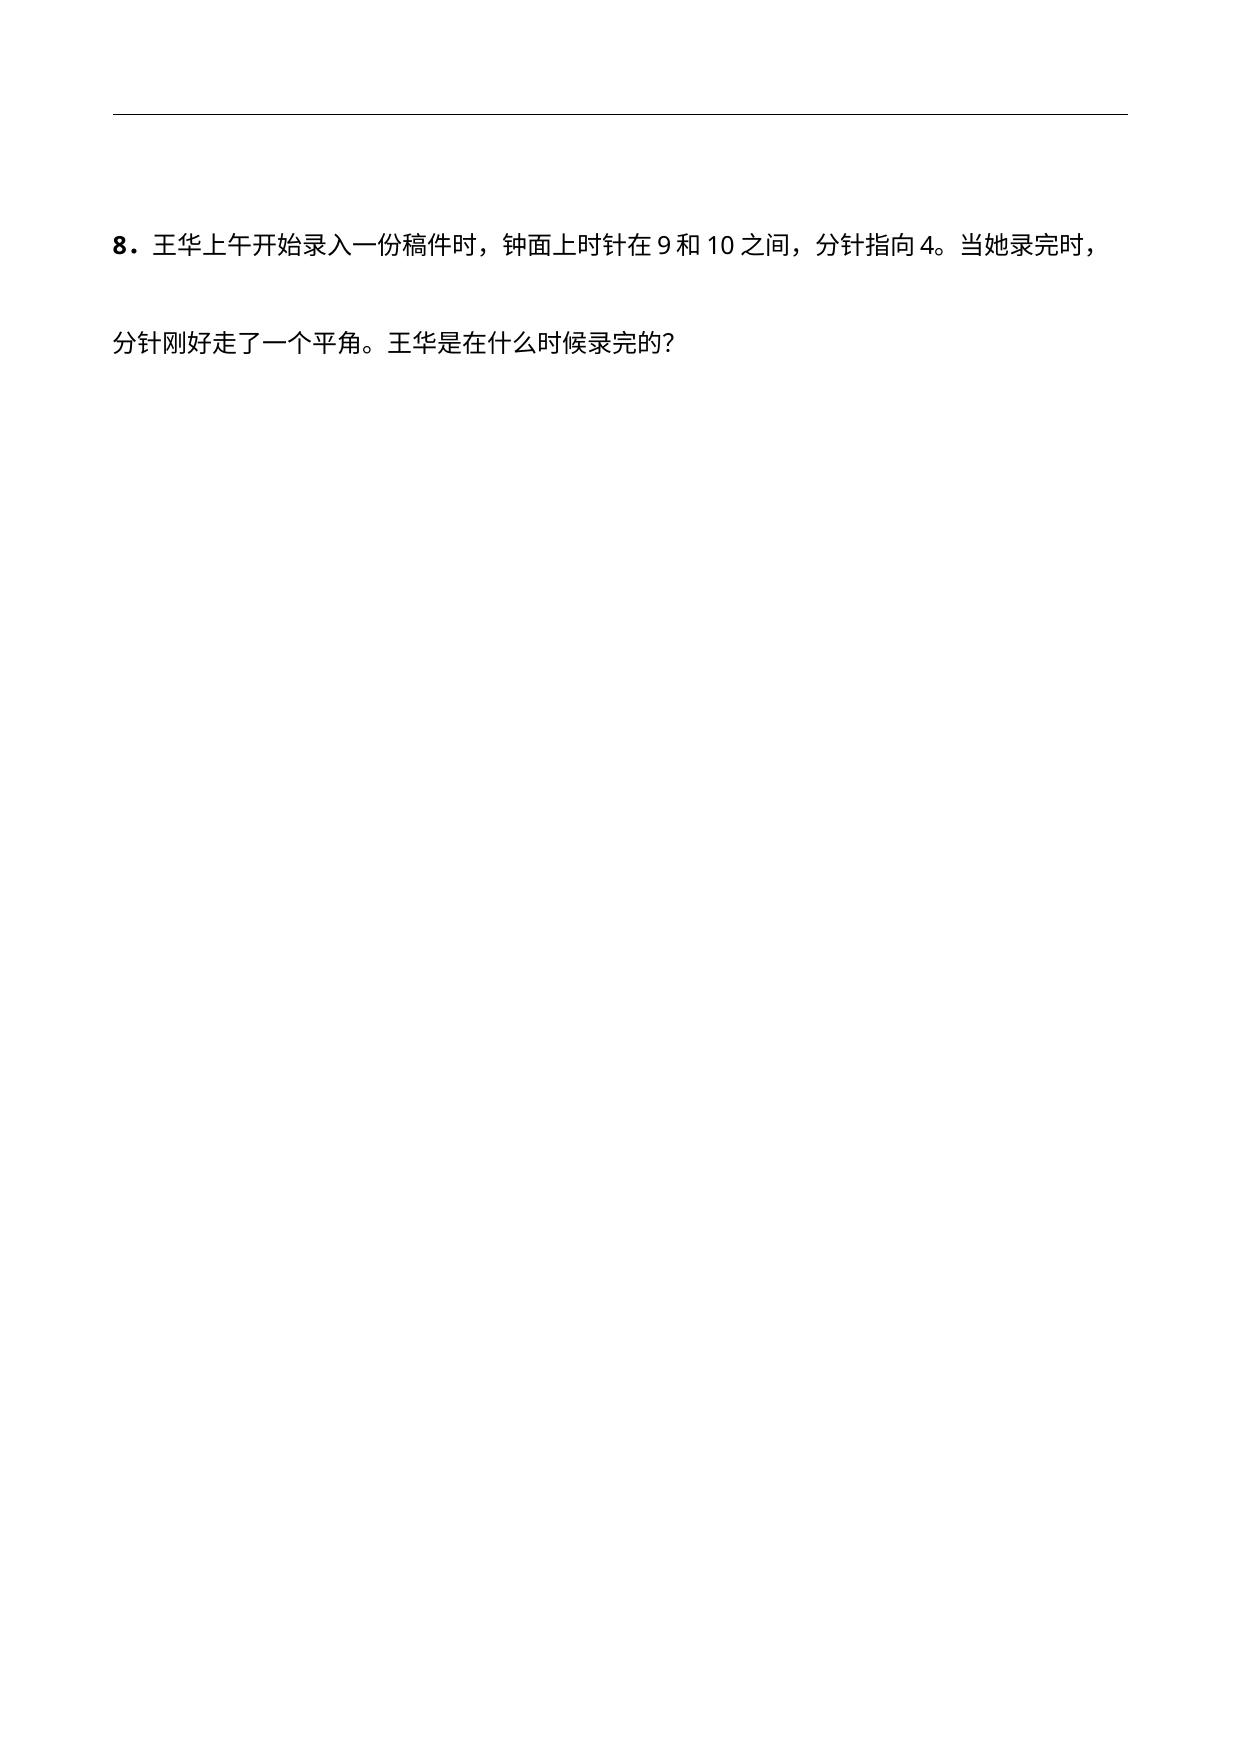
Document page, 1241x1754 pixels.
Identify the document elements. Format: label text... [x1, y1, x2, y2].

text 8．王华上午开始录入一份稿件时，钟面上时针在9和10之间，分针指向4。当她录完时，分针刚好走了一个平角。王华是在什么时候录完的？ [112, 211, 1128, 374]
